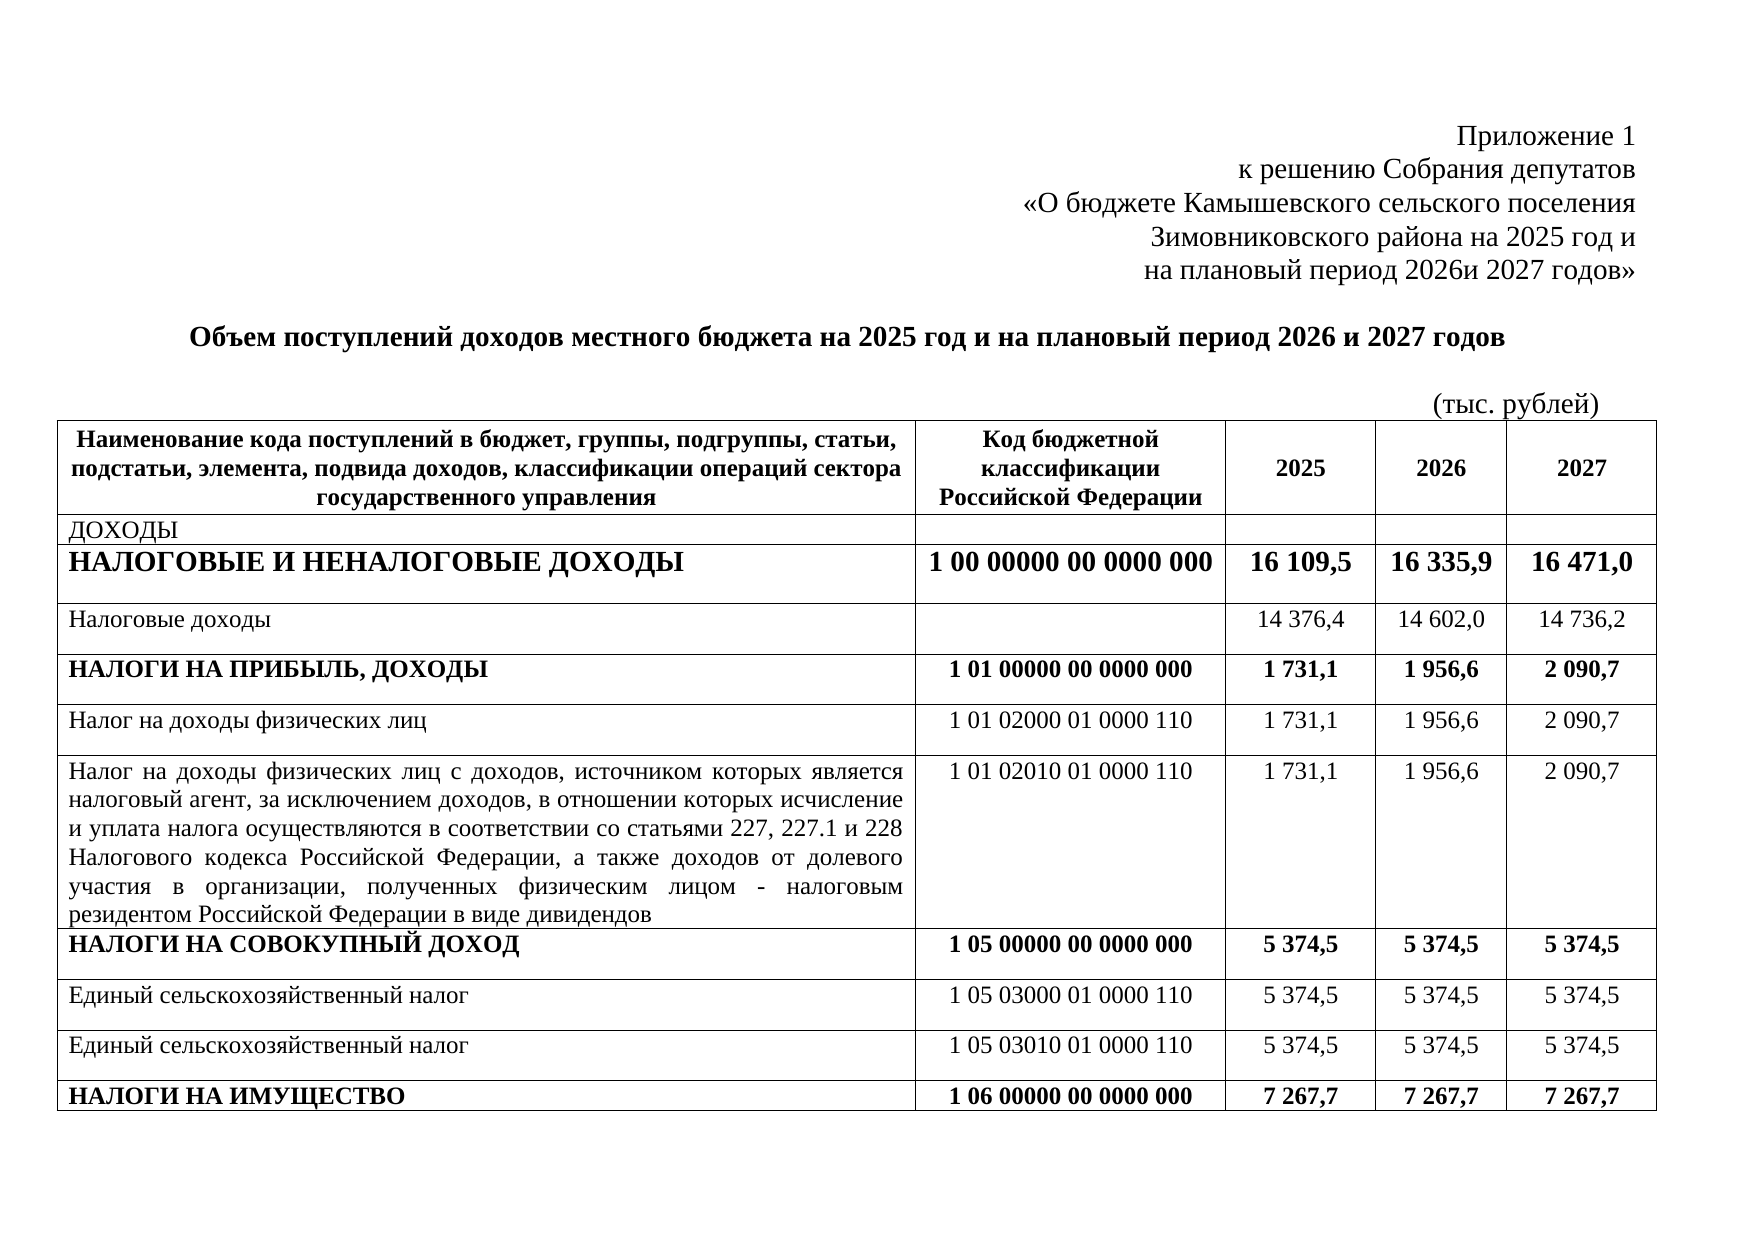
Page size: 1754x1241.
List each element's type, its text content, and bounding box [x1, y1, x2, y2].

text к решению Собрания депутатов [59, 152, 1636, 185]
table_cell Единый сельскохозяйственный налог [58, 1031, 915, 1080]
table_cell 1 731,1 [1226, 705, 1375, 755]
table_cell 5 374,5 [1507, 1031, 1656, 1080]
table_cell 2 090,7 [1507, 756, 1656, 928]
table_cell 7 267,7 [1507, 1081, 1656, 1110]
table_cell 2 090,7 [1507, 655, 1656, 704]
table_cell 5 374,5 [1226, 980, 1375, 1029]
table_cell 1 731,1 [1226, 655, 1375, 704]
table_cell НАЛОГОВЫЕ И НЕНАЛОГОВЫЕ ДОХОДЫ [58, 545, 915, 603]
table_cell 16 335,9 [1376, 545, 1506, 603]
table_cell 5 374,5 [1226, 1031, 1375, 1080]
table_cell 1 01 00000 00 0000 000 [916, 655, 1225, 704]
table_cell [916, 515, 1225, 543]
table_cell 14 736,2 [1507, 604, 1656, 653]
table_cell [1507, 515, 1656, 543]
table_cell НАЛОГИ НА ИМУЩЕСТВО [58, 1081, 915, 1110]
table_cell 5 374,5 [1376, 980, 1506, 1029]
table_cell НАЛОГИ НА СОВОКУПНЫЙ ДОХОД [58, 929, 915, 979]
text (тыс. рублей) [59, 386, 1654, 420]
table_cell 5 374,5 [1507, 980, 1656, 1029]
table_cell [916, 604, 1225, 653]
table_header Наименование кода поступлений в бюджет, группы, подгруппы, статьи, подстатьи, элемента, подвида доходов, классификации операций сектора государственного управления [58, 421, 915, 514]
table_cell 1 956,6 [1376, 655, 1506, 704]
text Объем поступлений доходов местного бюджета на 2025 год и на плановый период 2026 и 2027 годов [59, 319, 1636, 353]
table_cell 2 090,7 [1507, 705, 1656, 755]
table_cell [1376, 515, 1506, 543]
table_cell 1 731,1 [1226, 756, 1375, 928]
table_cell 1 05 03000 01 0000 110 [916, 980, 1225, 1029]
table_cell ДОХОДЫ [58, 515, 915, 543]
table_cell 1 956,6 [1376, 756, 1506, 928]
table_cell 1 00 00000 00 0000 000 [916, 545, 1225, 603]
table_cell Налог на доходы физических лиц с доходов, источником которых является налоговый агент, за исключением доходов, в отношении которых исчисление и уплата налога осуществляются в соответствии со статьями 227, 227.1 и 228 Налогового кодекса Российской Федерации, а также доходов от долевого участия в организации, полученных физическим лицом - налоговым резидентом Российской Федерации в виде дивидендов [58, 756, 915, 928]
table_header 2027 [1507, 421, 1656, 514]
table_cell 14 602,0 [1376, 604, 1506, 653]
table_cell 5 374,5 [1507, 929, 1656, 979]
table_header 2025 [1226, 421, 1375, 514]
table_header Код бюджетной классификации Российской Федерации [916, 421, 1225, 514]
table_cell 5 374,5 [1376, 1031, 1506, 1080]
table_header 2026 [1376, 421, 1506, 514]
table_cell [1226, 515, 1375, 543]
table_cell 7 267,7 [1376, 1081, 1506, 1110]
table_cell НАЛОГИ НА ПРИБЫЛЬ, ДОХОДЫ [58, 655, 915, 704]
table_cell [916, 1081, 1225, 1110]
table_cell 1 956,6 [1376, 705, 1506, 755]
text Приложение 1 [59, 118, 1636, 152]
table_cell 1 01 02010 01 0000 110 [916, 756, 1225, 928]
text Зимовниковского района на 2025 год и [59, 219, 1636, 252]
table_cell 14 376,4 [1226, 604, 1375, 653]
text «О бюджете Камышевского сельского поселения [59, 185, 1636, 219]
table_cell 7 267,7 [1226, 1081, 1375, 1110]
table_cell Единый сельскохозяйственный налог [58, 980, 915, 1029]
table_cell Налог на доходы физических лиц [58, 705, 915, 755]
text на плановый период 2026и 2027 годов» [59, 252, 1636, 286]
table_cell 1 01 02000 01 0000 110 [916, 705, 1225, 755]
table_cell 1 05 03010 01 0000 110 [916, 1031, 1225, 1080]
table_cell 16 471,0 [1507, 545, 1656, 603]
table_cell 1 05 00000 00 0000 000 [916, 929, 1225, 979]
table_cell 5 374,5 [1226, 929, 1375, 979]
table_cell 16 109,5 [1226, 545, 1375, 603]
table_cell 5 374,5 [1376, 929, 1506, 979]
table_cell Налоговые доходы [58, 604, 915, 653]
